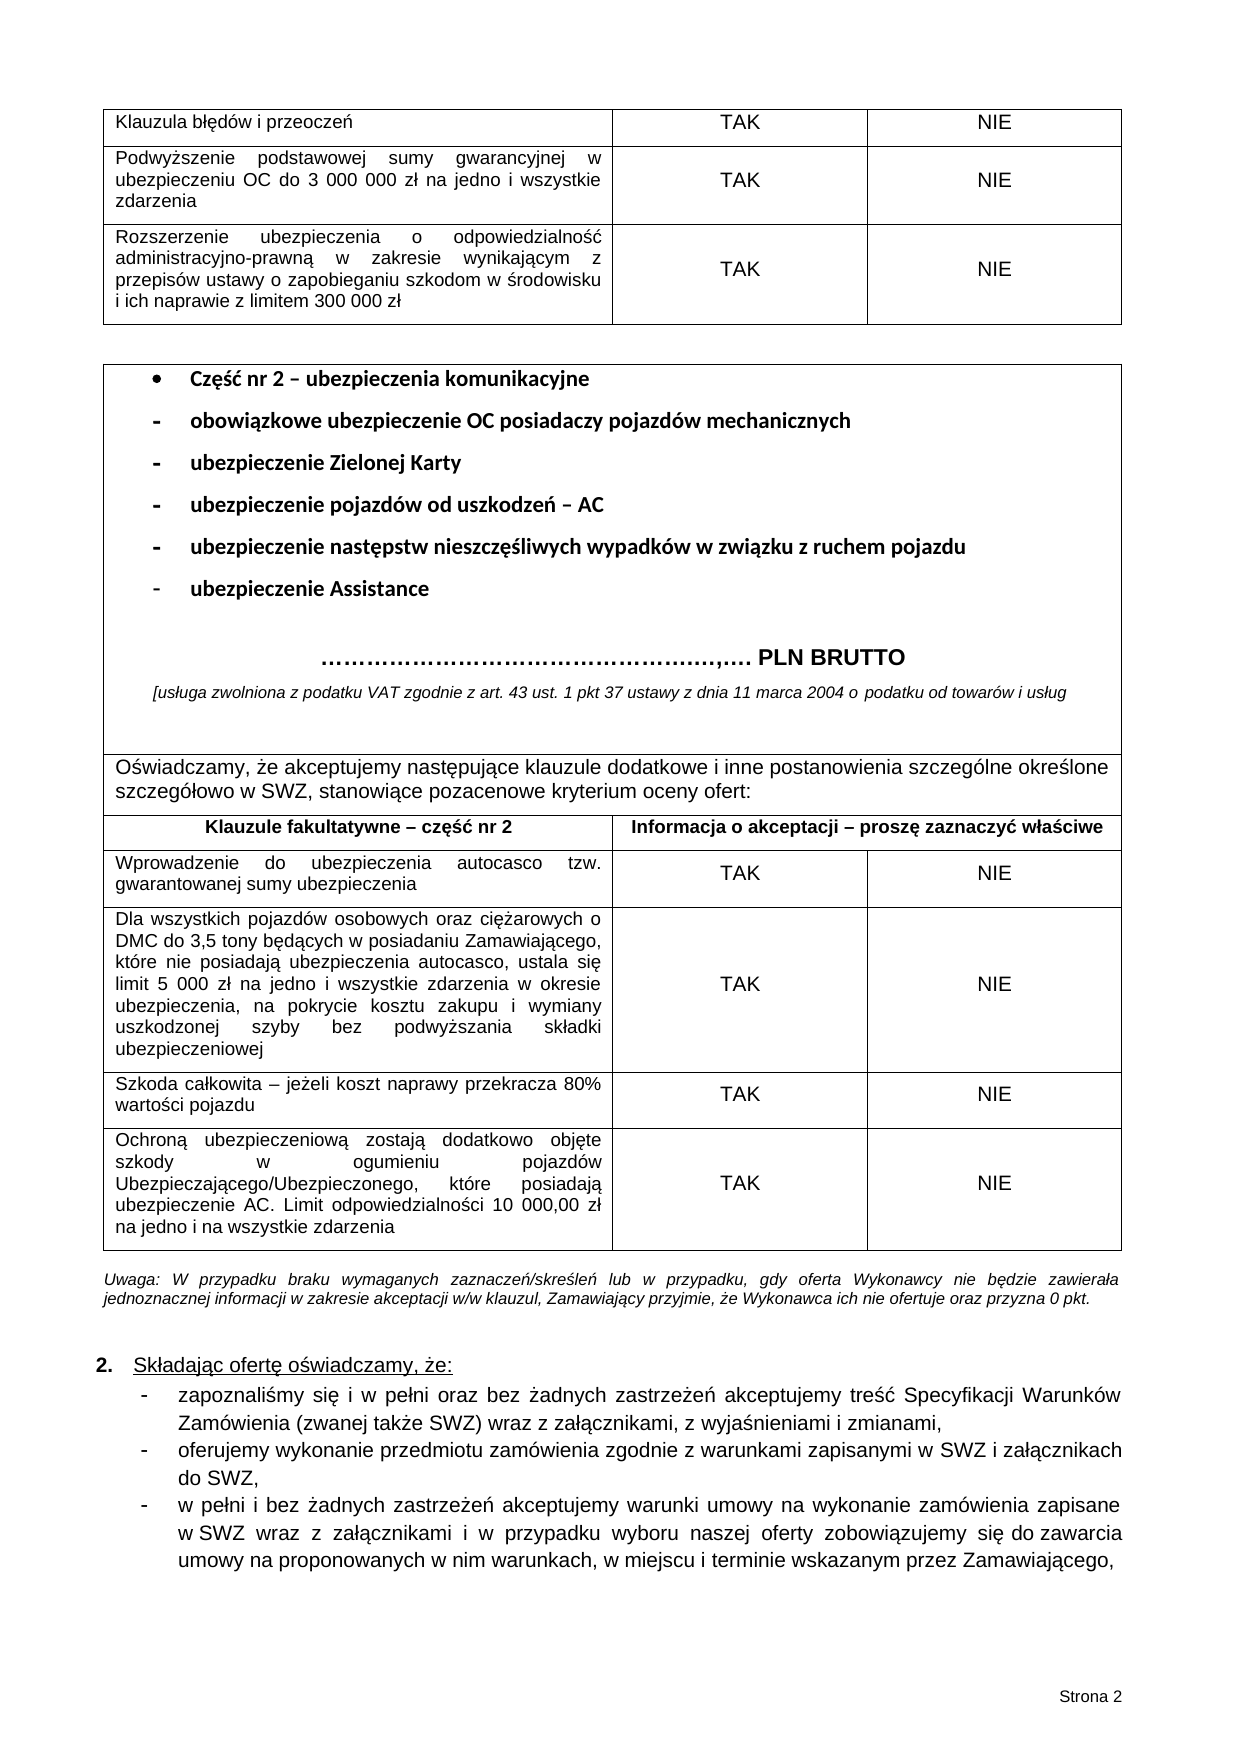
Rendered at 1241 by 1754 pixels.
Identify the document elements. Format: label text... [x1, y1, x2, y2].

list Składając ofertę oświadczamy, że: [96, 1353, 1122, 1377]
table_header Część nr 2 – ubezpieczenia komunikacyjne obowiązkowe ubezpieczenie OC posiadaczy pojazdów mechanicznych ubezpieczenie Zielonej Karty ubezpieczenie pojazdów od uszkodzeń – AC ubezpieczenie następstw nieszczęśliwych wypadków w związku z ruchem pojazdu ubezpieczenie Assistance ………………………………………….…,…. PLN BRUTTO [usługa zwolniona z podatku VAT zgodnie z art. 43 ust. 1 pkt 37 ustawy z dnia 11 marca 2004 o podatku od towarów i usług [104, 365, 1121, 754]
text Uwaga: W przypadku braku wymaganych zaznaczeń/skreśleń lub w przypadku, gdy oferta Wykonawcy nie będzie zawierała jednoznacznej informacji w zakresie akceptacji w/w klauzul, Zamawiający przyjmie, że Wykonawca ich nie ofertuje oraz przyzna 0 pkt. [103, 1270, 1122, 1308]
table_cell Oświadczamy, że akceptujemy następujące klauzule dodatkowe i inne postanowienia szczególne określone szczegółowo w SWZ, stanowiące pozacenowe kryterium oceny ofert: [104, 755, 1121, 815]
table_cell TAK [613, 225, 867, 324]
table_cell TAK [613, 110, 867, 146]
list w pełni i bez żadnych zastrzeżeń akceptujemy warunki umowy na wykonanie zamówienia zapisane w SWZ wraz z załącznikami i w przypadku wyboru naszej oferty zobowiązujemy się do zawarcia umowy na proponowanych w nim warunkach, w miejscu i terminie wskazanym przez Zamawiającego, [141, 1493, 1122, 1572]
table_cell NIE [868, 908, 1121, 1072]
table_cell Informacja o akceptacji – proszę zaznaczyć właściwe [613, 816, 1121, 850]
table_cell Dla wszystkich pojazdów osobowych oraz ciężarowych o DMC do 3,5 tony będących w posiadaniu Zamawiającego, które nie posiadają ubezpieczenia autocasco, ustala się limit 5 000 zł na jedno i wszystkie zdarzenia w okresie ubezpieczenia, na pokrycie kosztu zakupu i wymiany uszkodzonej szyby bez podwyższania składki ubezpieczeniowej [104, 908, 612, 1072]
table_cell Klauzule fakultatywne – część nr 2 [104, 816, 612, 850]
table_cell NIE [868, 147, 1121, 224]
table_cell TAK [613, 147, 867, 224]
table_cell TAK [613, 908, 867, 1072]
table_cell NIE [868, 225, 1121, 324]
table_cell Wprowadzenie do ubezpieczenia autocasco tzw. gwarantowanej sumy ubezpieczenia [104, 851, 612, 907]
list oferujemy wykonanie przedmiotu zamówienia zgodnie z warunkami zapisanymi w SWZ i załącznikach do SWZ, [141, 1438, 1122, 1489]
table_cell Rozszerzenie ubezpieczenia o odpowiedzialność administracyjno-prawną w zakresie wynikającym z przepisów ustawy o zapobieganiu szkodom w środowisku i ich naprawie z limitem 300 000 zł [104, 225, 612, 324]
table_cell TAK [613, 1129, 867, 1249]
table_cell Podwyższenie podstawowej sumy gwarancyjnej w ubezpieczeniu OC do 3 000 000 zł na jedno i wszystkie zdarzenia [104, 147, 612, 224]
table_cell NIE [868, 1129, 1121, 1249]
table_cell Klauzula błędów i przeoczeń [104, 110, 612, 146]
table_cell NIE [868, 851, 1121, 907]
list zapoznaliśmy się i w pełni oraz bez żadnych zastrzeżeń akceptujemy treść Specyfikacji Warunków Zamówienia (zwanej także SWZ) wraz z załącznikami, z wyjaśnieniami i zmianami, [141, 1383, 1122, 1434]
table_cell TAK [613, 851, 867, 907]
table_cell TAK [613, 1073, 867, 1128]
table_cell NIE [868, 1073, 1121, 1128]
table_cell NIE [868, 110, 1121, 146]
table_cell Szkoda całkowita – jeżeli koszt naprawy przekracza 80% wartości pojazdu [104, 1073, 612, 1128]
table_cell Ochroną ubezpieczeniową zostają dodatkowo objęte szkody w ogumieniu pojazdów Ubezpieczającego/Ubezpieczonego, które posiadają ubezpieczenie AC. Limit odpowiedzialności 10 000,00 zł na jedno i na wszystkie zdarzenia [104, 1129, 612, 1249]
